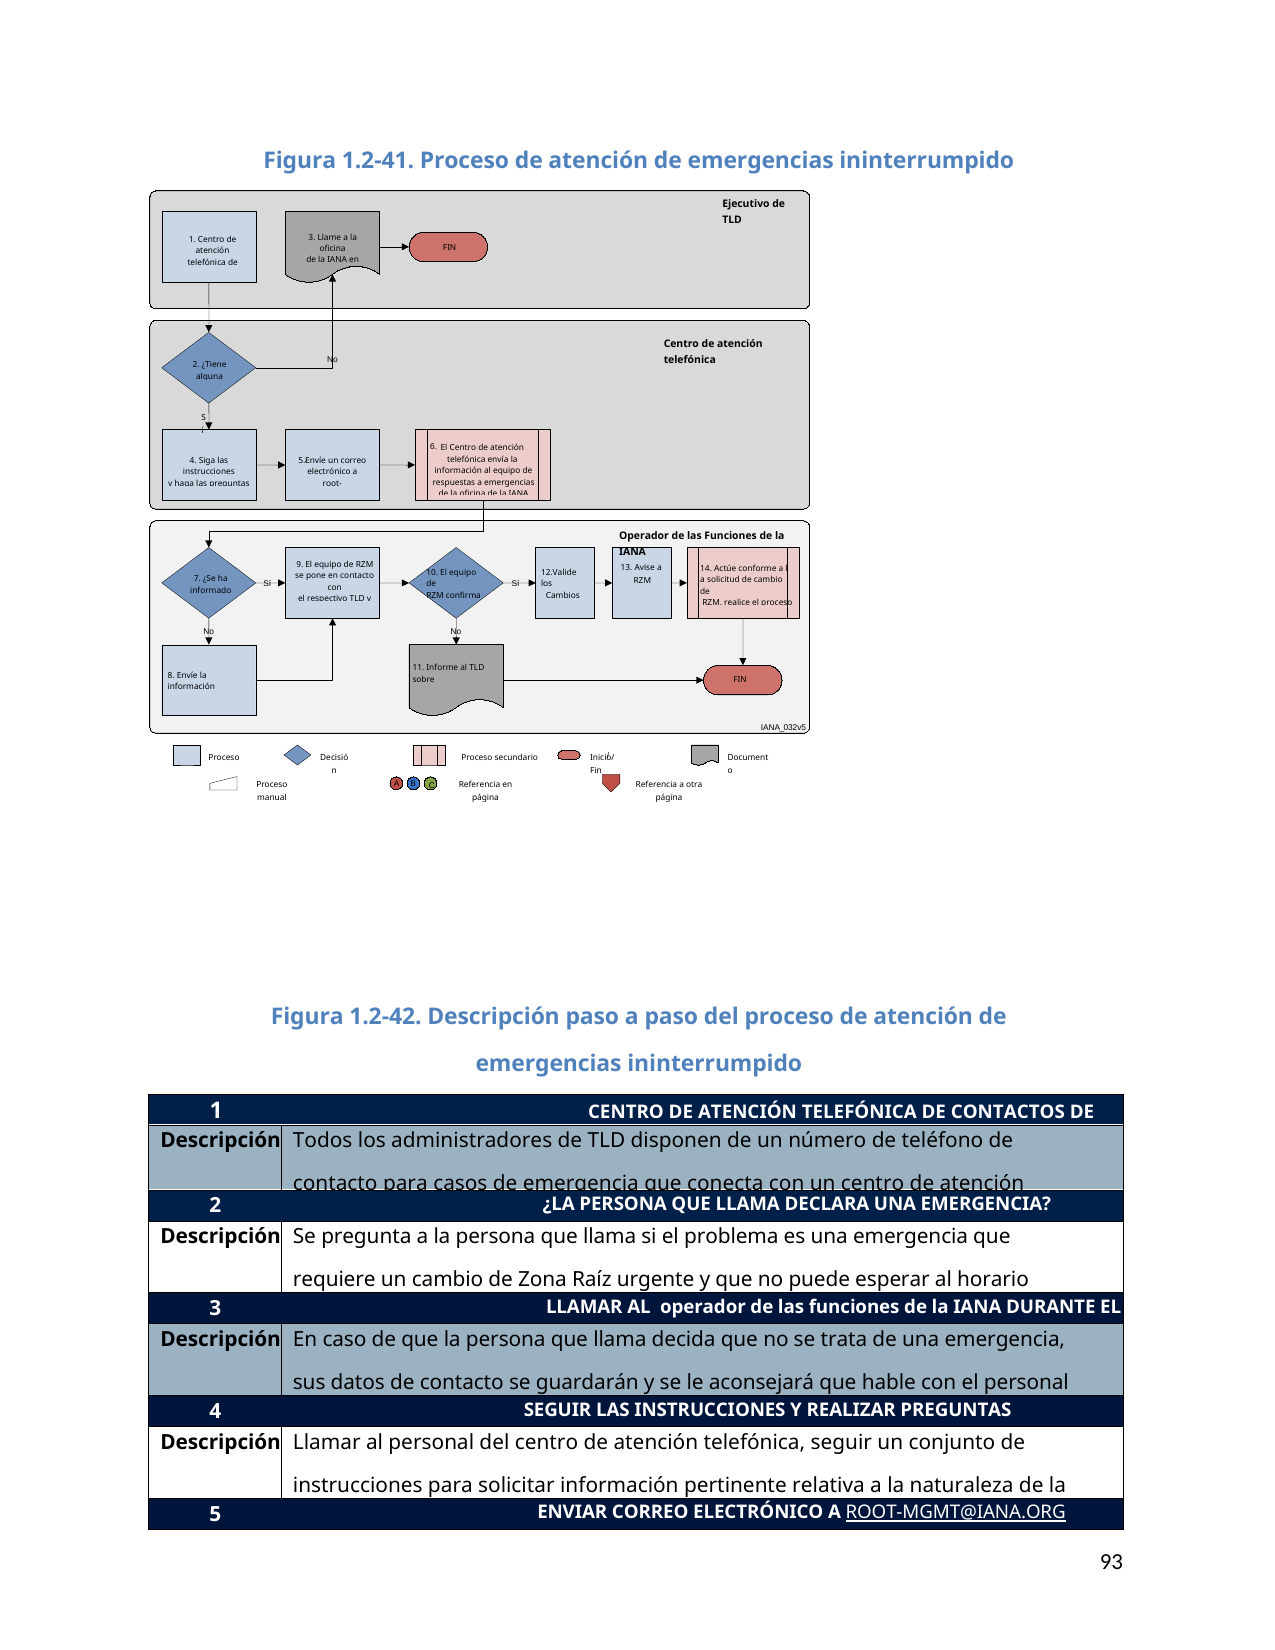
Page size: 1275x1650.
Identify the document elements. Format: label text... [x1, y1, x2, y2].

table_cell 2 [149, 1191, 282, 1221]
table_cell 3 [149, 1293, 282, 1323]
table_cell ¿LA PERSONA QUE LLAMA DECLARA UNA EMERGENCIA? [282, 1191, 1123, 1221]
table_cell Se pregunta a la persona que llama si el problema es una emergencia que requiere un cambio de Zona Raíz urgente y que no puede esperar al horario laboral normal. [282, 1222, 1123, 1292]
table_cell Descripción [149, 1427, 281, 1498]
table_cell 4 [149, 1396, 282, 1426]
table_cell Descripción [149, 1324, 281, 1395]
subtitle Figura 1.2-41. Proceso de atención de emergencias ininterrumpido [243, 144, 1034, 175]
table_cell Descripción [149, 1126, 281, 1189]
table_cell Descripción [149, 1222, 281, 1292]
table_cell LLAMAR AL operador de las funciones de la IANA DURANTE EL HORARIO LABORAL [282, 1293, 1123, 1323]
table_cell Llamar al personal del centro de atención telefónica, seguir un conjunto de instrucciones para solicitar información pertinente relativa a la naturaleza de la emergencia y los datos de contacto del administrador de TLD. [282, 1427, 1123, 1498]
table_header 1 CENTRO DE ATENCIÓN TELEFÓNICA DE CONTACTOS DE TLD [149, 1095, 1123, 1124]
table_cell En caso de que la persona que llama decida que no se trata de una emergencia, sus datos de contacto se guardarán y se le aconsejará que hable con el personal de funciones de la IANA durante el horario laboral normal. [282, 1324, 1123, 1395]
table_cell SEGUIR LAS INSTRUCCIONES Y REALIZAR PREGUNTAS [282, 1396, 1123, 1426]
subtitle Figura 1.2-42. Descripción paso a paso del proceso de atención de emergencias ininterrumpido [243, 1000, 1034, 1078]
table_cell Todos los administradores de TLD disponen de un número de teléfono de contacto para casos de emergencia que conecta con un centro de atención telefónica ininterrumpida. [282, 1126, 1123, 1189]
table_cell ENVIAR CORREO ELECTRÓNICO A ROOT-MGMT@IANA.ORG [282, 1499, 1123, 1529]
table_cell 5 [149, 1499, 282, 1529]
